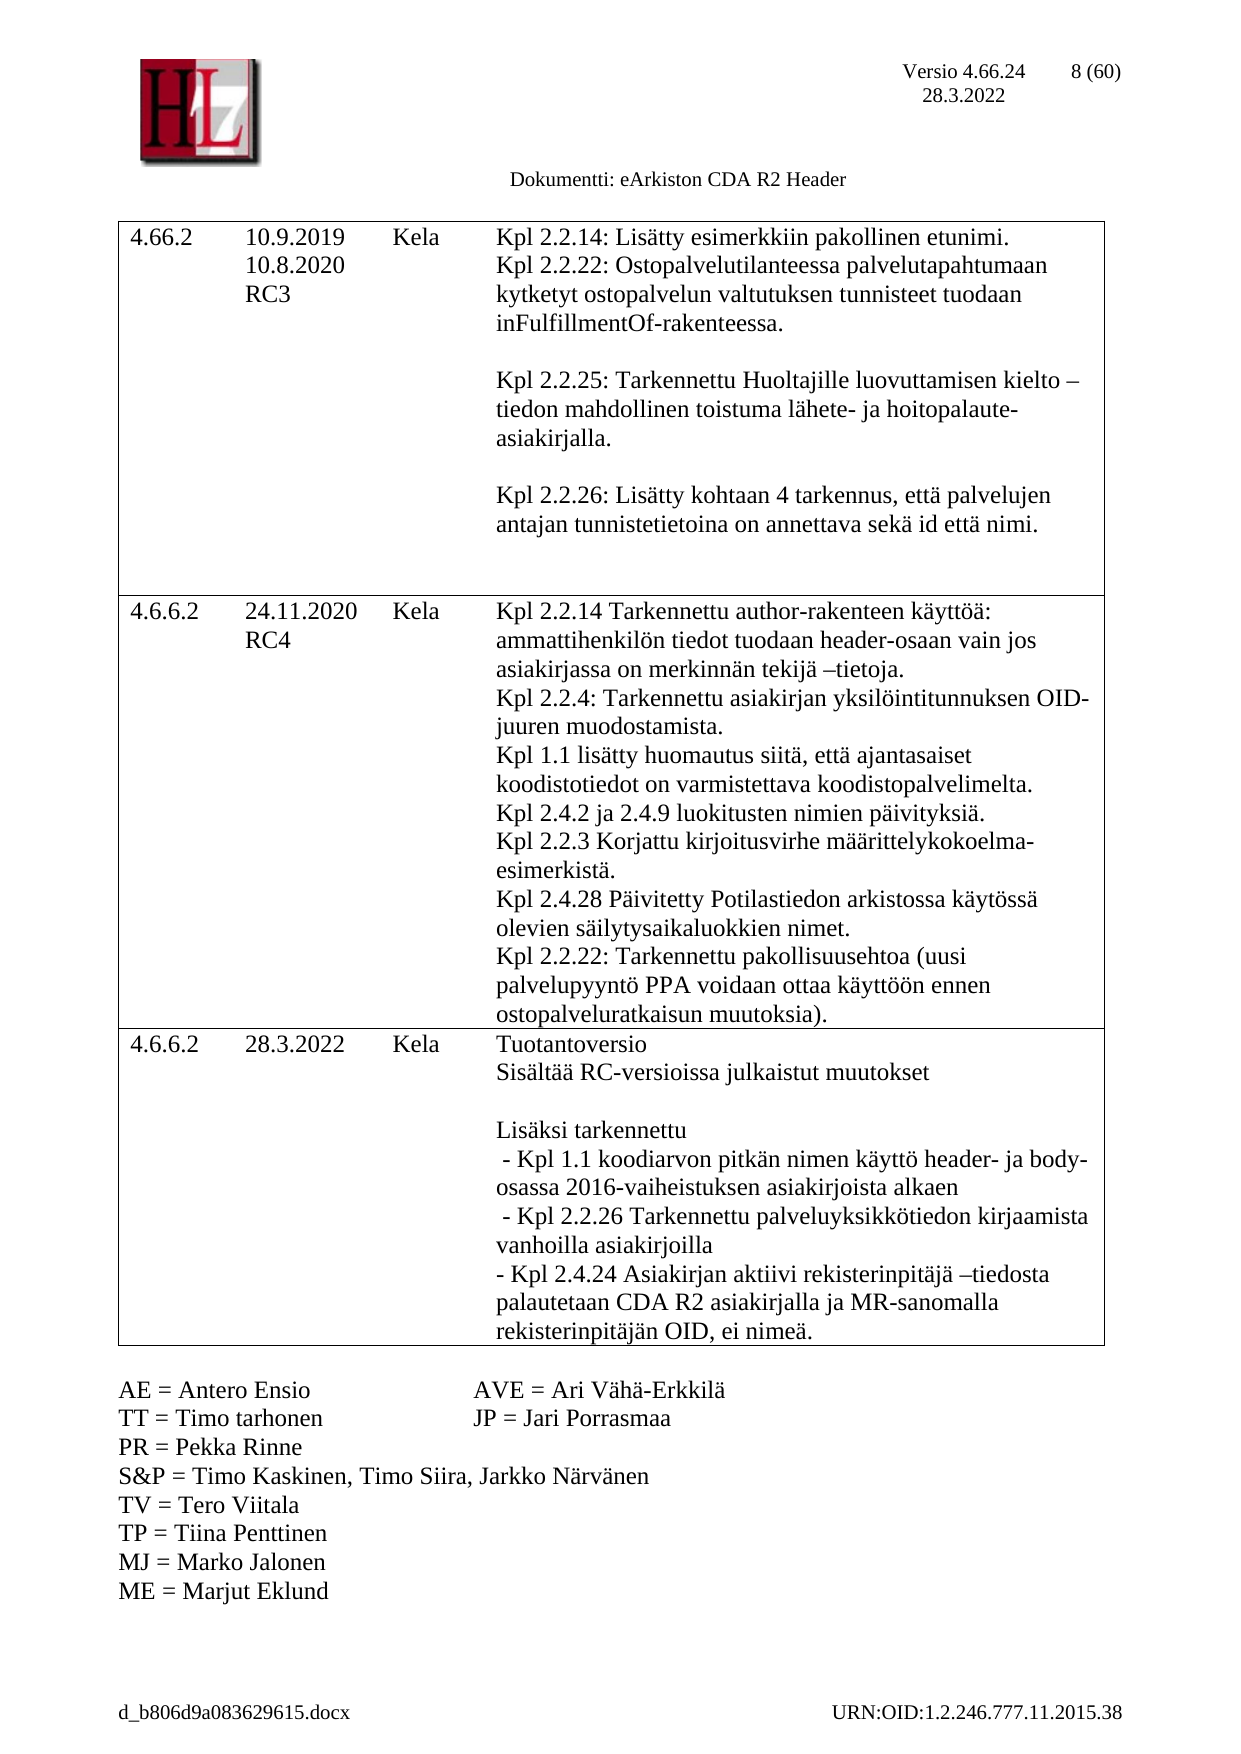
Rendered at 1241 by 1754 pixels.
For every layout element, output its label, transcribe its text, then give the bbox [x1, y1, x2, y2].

table_cell 10.9.2019 10.8.2020 RC3 [234, 222, 381, 595]
table_cell 24.11.2020 RC4 [234, 596, 381, 1028]
table_cell 4.6.6.2 [119, 1029, 233, 1345]
table_cell Kela [381, 1029, 484, 1345]
table_cell Kela [381, 596, 484, 1028]
table_cell Kpl 2.2.14: Lisätty esimerkkiin pakollinen etunimi. Kpl 2.2.22: Ostopalvelutilanteessa palvelutapahtumaan kytketyt ostopalvelun valtutuksen tunnisteet tuodaan inFulfillmentOf-rakenteessa. Kpl 2.2.25: Tarkennettu Huoltajille luovuttamisen kielto –tiedon mahdollinen toistuma lähete- ja hoitopalaute-asiakirjalla. Kpl 2.2.26: Lisätty kohtaan 4 tarkennus, että palvelujen antajan tunnistetietoina on annettava sekä id että nimi. [485, 222, 1104, 595]
text TV = Tero Viitala [118, 1490, 1152, 1518]
text PR = Pekka Rinne [118, 1432, 1152, 1461]
text TP = Tiina Penttinen [118, 1518, 1152, 1547]
table_cell 4.6.6.2 [119, 596, 233, 1028]
text ME = Marjut Eklund [118, 1576, 1152, 1605]
table_cell Kela [381, 222, 484, 595]
table_cell Tuotantoversio Sisältää RC-versioissa julkaistut muutokset Lisäksi tarkennettu - Kpl 1.1 koodiarvon pitkän nimen käyttö header- ja body-osassa 2016-vaiheistuksen asiakirjoista alkaen - Kpl 2.2.26 Tarkennettu palveluyksikkötiedon kirjaamista vanhoilla asiakirjoilla - Kpl 2.4.24 Asiakirjan aktiivi rekisterinpitäjä –tiedosta palautetaan CDA R2 asiakirjalla ja MR-sanomalla rekisterinpitäjän OID, ei nimeä. [485, 1029, 1104, 1345]
text MJ = Marko Jalonen [118, 1547, 1152, 1576]
table_cell Kpl 2.2.14 Tarkennettu author-rakenteen käyttöä: ammattihenkilön tiedot tuodaan header-osaan vain jos asiakirjassa on merkinnän tekijä –tietoja. Kpl 2.2.4: Tarkennettu asiakirjan yksilöintitunnuksen OID-juuren muodostamista. Kpl 1.1 lisätty huomautus siitä, että ajantasaiset koodistotiedot on varmistettava koodistopalvelimelta. Kpl 2.4.2 ja 2.4.9 luokitusten nimien päivityksiä. Kpl 2.2.3 Korjattu kirjoitusvirhe määrittelykokoelma-esimerkistä. Kpl 2.4.28 Päivitetty Potilastiedon arkistossa käytössä olevien säilytysaikaluokkien nimet. Kpl 2.2.22: Tarkennettu pakollisuusehtoa (uusi palvelupyyntö PPA voidaan ottaa käyttöön ennen ostopalveluratkaisun muutoksia). [485, 596, 1104, 1028]
text AE = Antero Ensio AVE = Ari Vähä-Erkkilä [118, 1375, 1152, 1403]
picture [140, 59, 263, 167]
text S&P = Timo Kaskinen, Timo Siira, Jarkko Närvänen [118, 1461, 1152, 1490]
table_cell 28.3.2022 [234, 1029, 381, 1345]
table_cell 4.66.2 [119, 222, 233, 595]
text TT = Timo tarhonen JP = Jari Porrasmaa [118, 1403, 1152, 1432]
